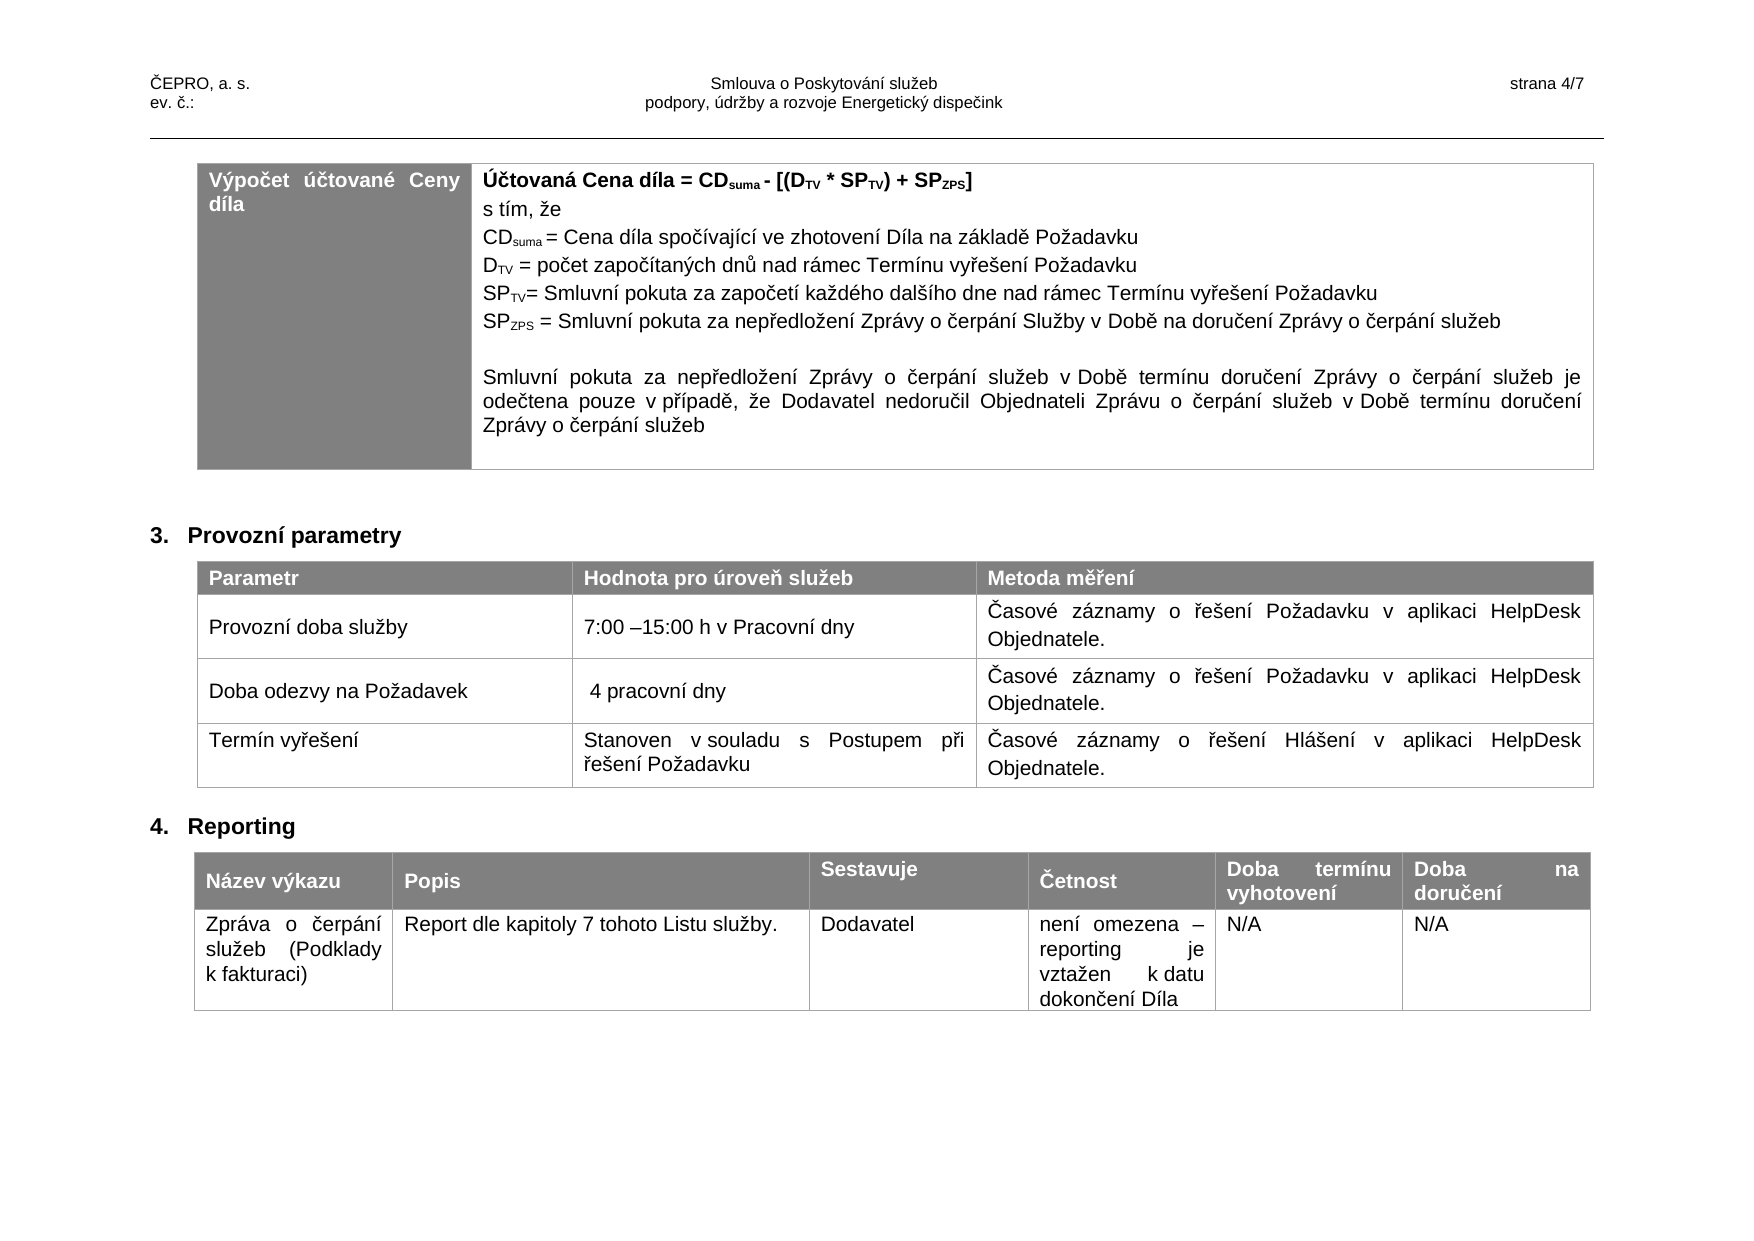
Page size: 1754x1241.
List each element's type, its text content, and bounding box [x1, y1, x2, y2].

table_cell N/A [1403, 910, 1590, 1010]
table_cell není omezena – reporting je vztažen k datu dokončení Díla [1029, 910, 1215, 1010]
table_header Doba na doručení [1403, 853, 1590, 909]
table_cell 7:00 –15:00 h v Pracovní dny [573, 595, 976, 658]
table_cell Termín vyřešení [198, 724, 572, 787]
table_header Název výkazu [195, 853, 392, 909]
table_cell Výpočet účtované Ceny díla [198, 164, 471, 469]
table_cell Časové záznamy o řešení Hlášení v aplikaci HelpDesk Objednatele. [977, 724, 1593, 787]
table_cell Účtovaná Cena díla = CDsuma - [(DTV * SPTV) + SPZPS] s tím, že CDsuma = Cena díla spočívající ve zhotovení Díla na základě Požadavku DTV = počet započítaných dnů nad rámec Termínu vyřešení Požadavku SPTV= Smluvní pokuta za započetí každého dalšího dne nad rámec Termínu vyřešení Požadavku SPZPS = Smluvní pokuta za nepředložení Zprávy o čerpání Služby v Době na doručení Zprávy o čerpání služeb Smluvní pokuta za nepředložení Zprávy o čerpání služeb v Době termínu doručení Zprávy o čerpání služeb je odečtena pouze v případě, že Dodavatel nedoručil Objednateli Zprávu o čerpání služeb v Době termínu doručení Zprávy o čerpání služeb [472, 164, 1593, 469]
table_header Doba termínu vyhotovení [1216, 853, 1402, 909]
table_cell Zpráva o čerpání služeb (Podklady k fakturaci) [195, 910, 392, 1010]
table_cell Dodavatel [810, 910, 1028, 1010]
list Provozní parametry [150, 522, 1604, 548]
list Reporting [150, 813, 1604, 839]
table_cell N/A [1216, 910, 1402, 1010]
table_header Parametr [198, 562, 572, 594]
table_cell Doba odezvy na Požadavek [198, 659, 572, 723]
table_cell Provozní doba služby [198, 595, 572, 658]
table_cell 4 pracovní dny [573, 659, 976, 723]
table_cell Časové záznamy o řešení Požadavku v aplikaci HelpDesk Objednatele. [977, 659, 1593, 723]
table_cell Časové záznamy o řešení Požadavku v aplikaci HelpDesk Objednatele. [977, 595, 1593, 658]
table_header Hodnota pro úroveň služeb [573, 562, 976, 594]
table_header Četnost [1029, 853, 1215, 909]
table_header Sestavuje [810, 853, 1028, 909]
table_header Popis [393, 853, 809, 909]
table_cell Report dle kapitoly 7 tohoto Listu služby. [393, 910, 809, 1010]
table_cell Stanoven v souladu s Postupem při řešení Požadavku [573, 724, 976, 787]
table_header Metoda měření [977, 562, 1593, 594]
